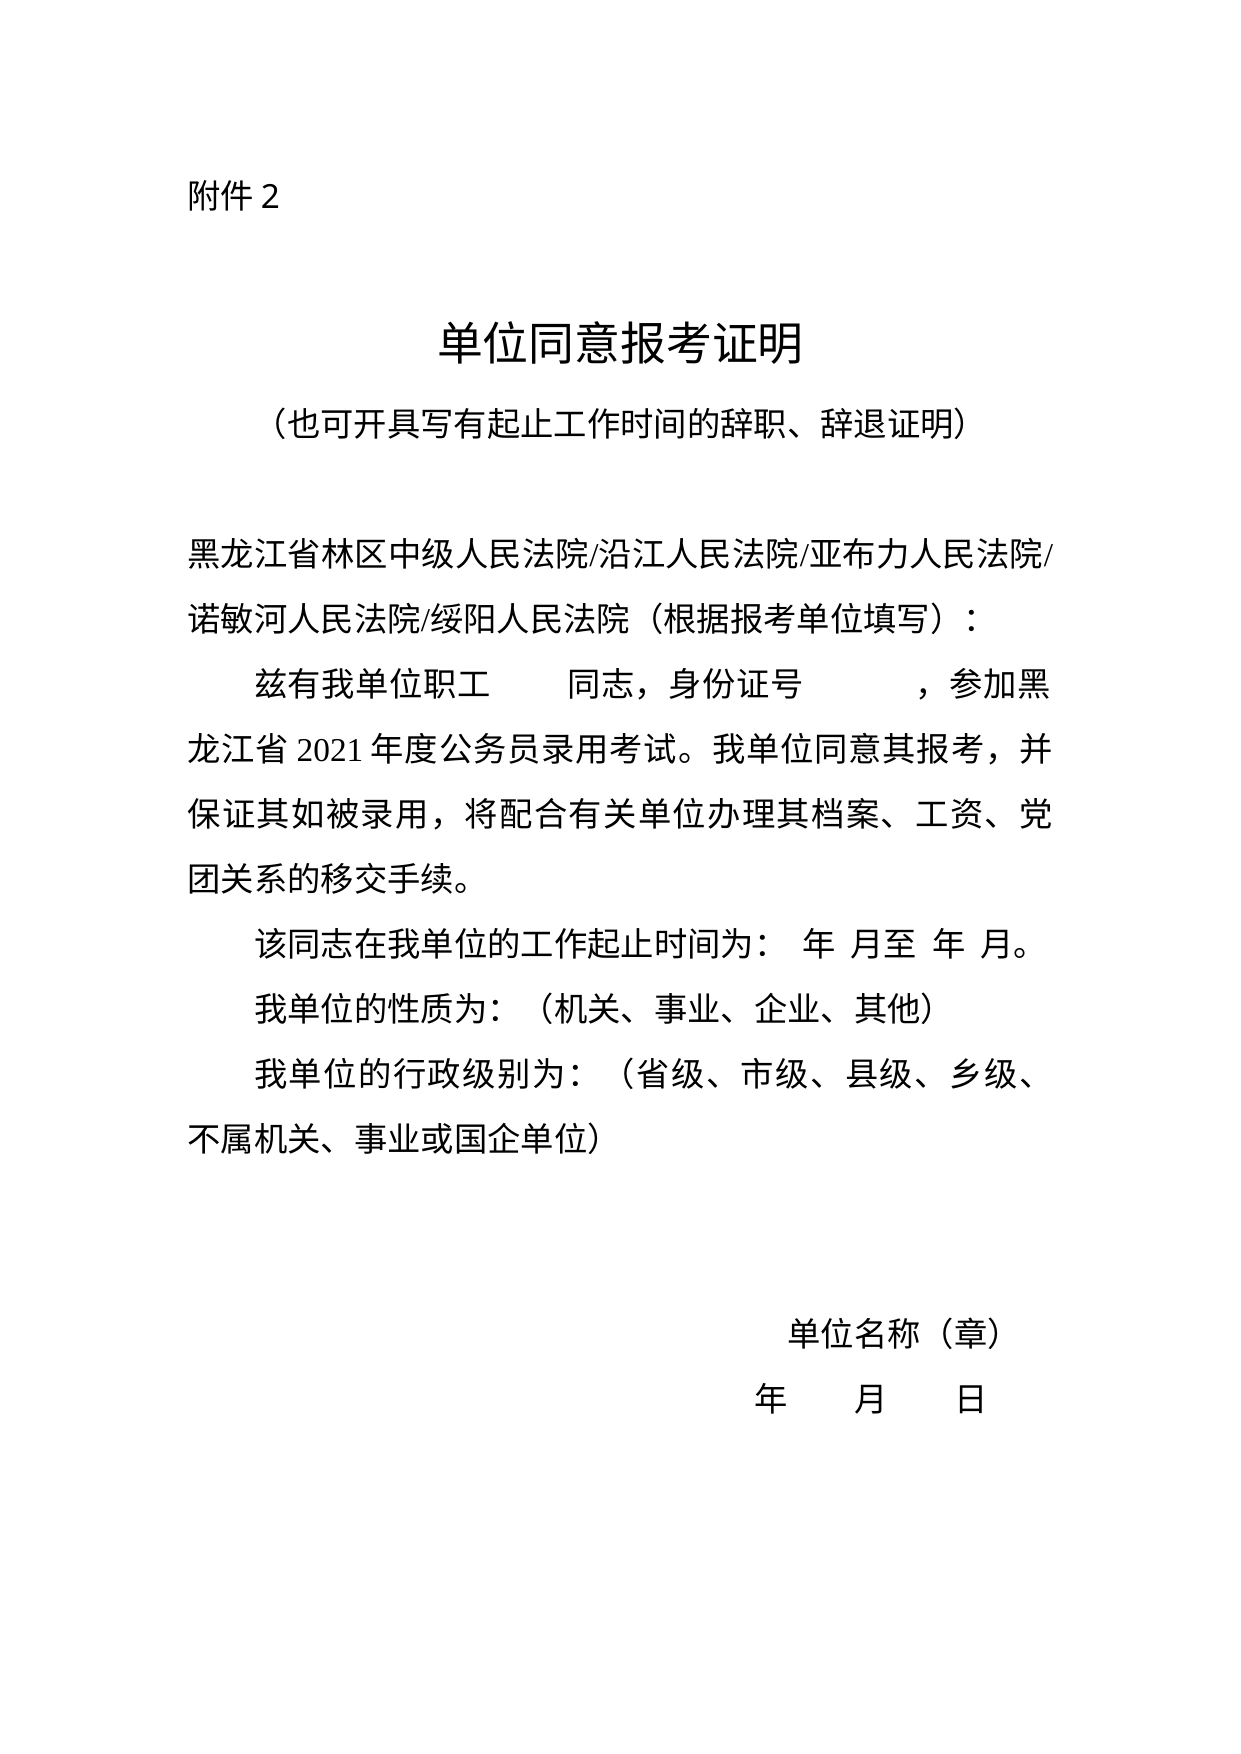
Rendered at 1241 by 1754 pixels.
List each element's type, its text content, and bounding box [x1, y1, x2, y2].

text 黑龙江省林区中级人民法院/沿江人民法院/亚布力人民法院/诺敏河人民法院/绥阳人民法院（根据报考单位填写）： [187, 519, 1053, 649]
text 该同志在我单位的工作起止时间为： 年 月至 年 月。 [187, 909, 1053, 974]
text 单位同意报考证明 [187, 292, 1053, 389]
text 附件2 [187, 162, 1053, 227]
text 单位名称（章） [187, 1299, 1053, 1364]
text 兹有我单位职工 同志，身份证号 ，参加黑龙江省2021年度公务员录用考试。我单位同意其报考，并保证其如被录用，将配合有关单位办理其档案、工资、党团关系的移交手续。 [187, 649, 1053, 909]
text （也可开具写有起止工作时间的辞职、辞退证明） [187, 389, 1053, 454]
text 年 月 日 [187, 1364, 1053, 1429]
text 我单位的行政级别为：（省级、市级、县级、乡级、不属机关、事业或国企单位） [187, 1039, 1053, 1169]
text 我单位的性质为：（机关、事业、企业、其他） [187, 974, 1053, 1039]
